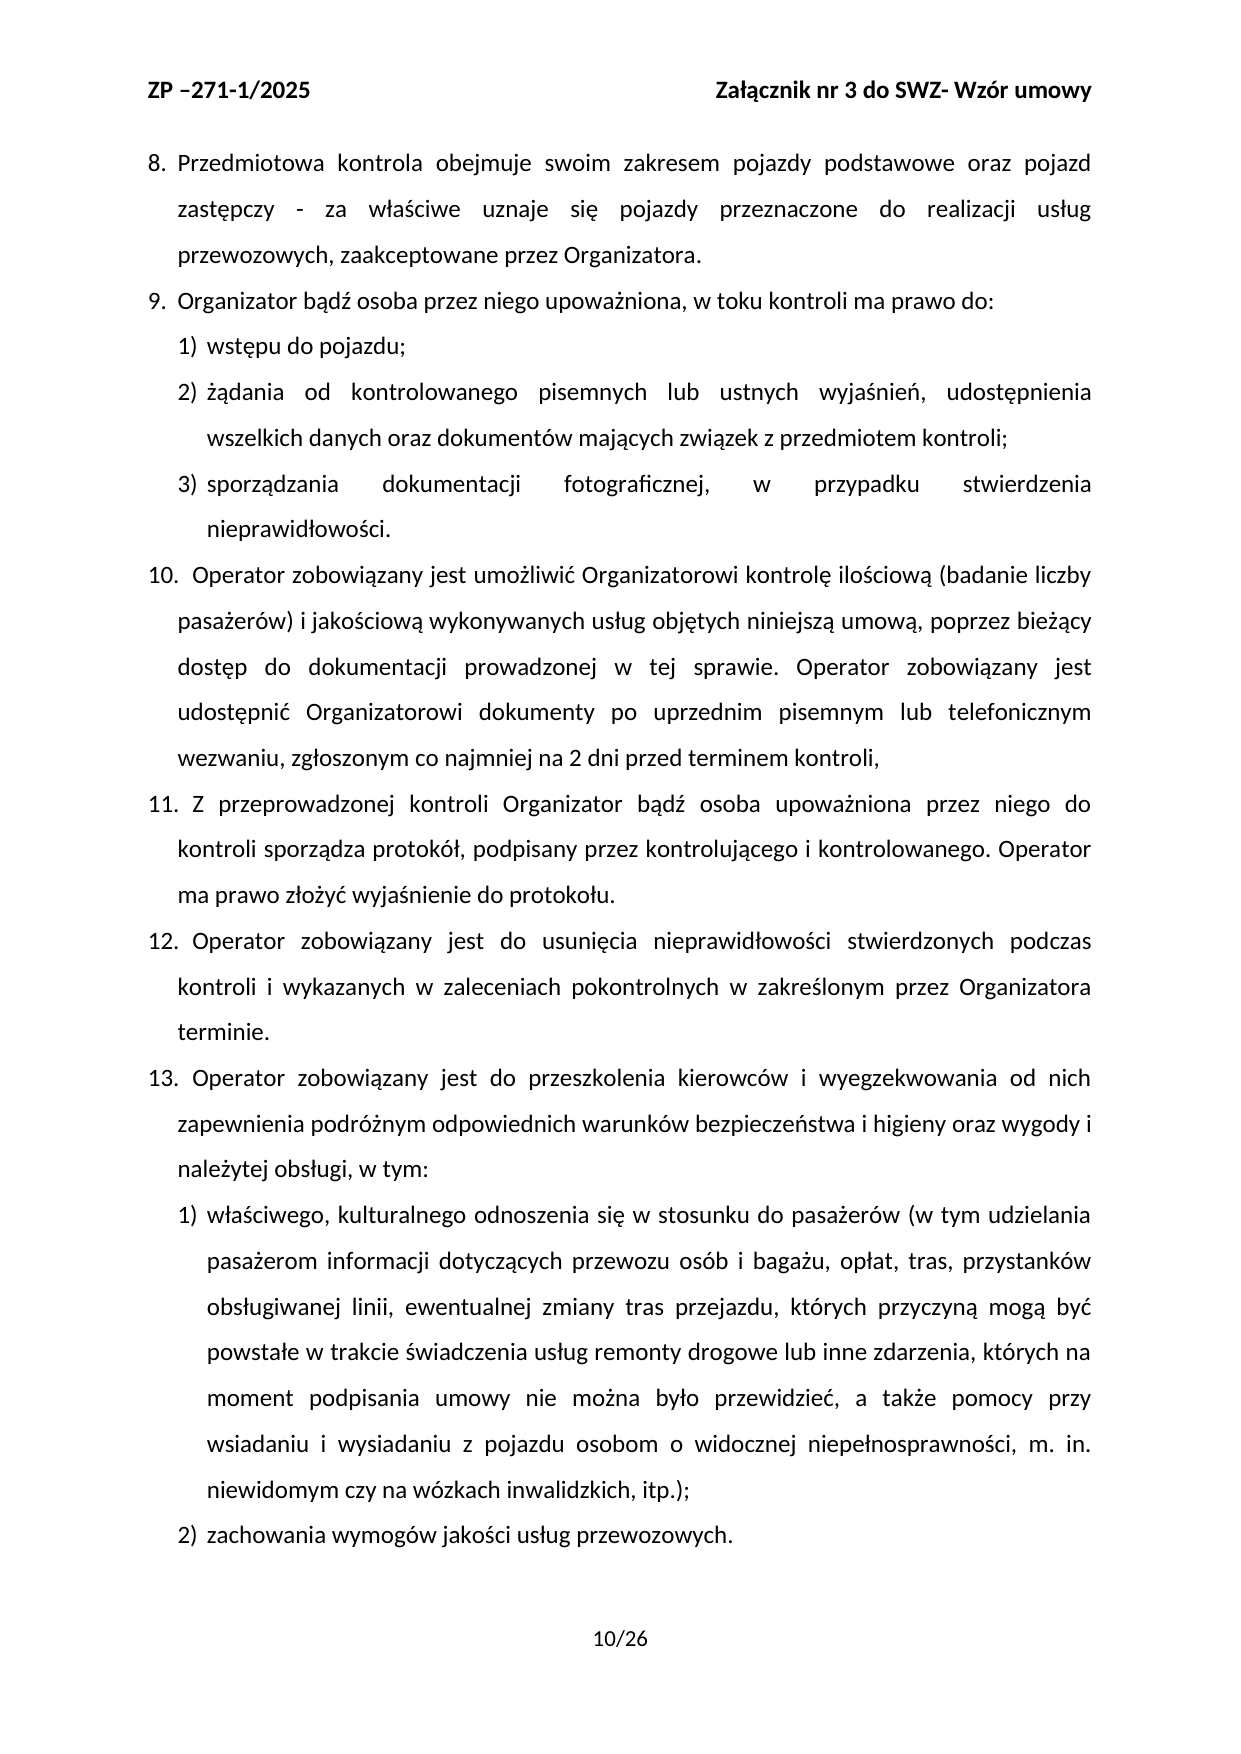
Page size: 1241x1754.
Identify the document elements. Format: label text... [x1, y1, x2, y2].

list Przedmiotowa kontrola obejmuje swoim zakresem pojazdy podstawowe oraz pojazd zastępczy - za właściwe uznaje się pojazdy przeznaczone do realizacji usług przewozowych, zaakceptowane przez Organizatora. [148, 148, 1093, 269]
list sporządzania dokumentacji fotograficznej, w przypadku stwierdzenia nieprawidłowości. [177, 468, 1093, 544]
list Organizator bądź osoba przez niego upoważniona, w toku kontroli ma prawo do: [148, 285, 1093, 315]
list Operator zobowiązany jest do przeszkolenia kierowców i wyegzekwowania od nich zapewnienia podróżnym odpowiednich warunków bezpieczeństwa i higieny oraz wygody i należytej obsługi, w tym: [148, 1062, 1093, 1184]
list wstępu do pojazdu; [177, 331, 1093, 361]
list Operator zobowiązany jest umożliwić Organizatorowi kontrolę ilościową (badanie liczby pasażerów) i jakościową wykonywanych usług objętych niniejszą umową, poprzez bieżący dostęp do dokumentacji prowadzonej w tej sprawie. Operator zobowiązany jest udostępnić Organizatorowi dokumenty po uprzednim pisemnym lub telefonicznym wezwaniu, zgłoszonym co najmniej na 2 dni przed terminem kontroli, [148, 559, 1093, 773]
list żądania od kontrolowanego pisemnych lub ustnych wyjaśnień, udostępnienia wszelkich danych oraz dokumentów mających związek z przedmiotem kontroli; [177, 376, 1093, 452]
list zachowania wymogów jakości usług przewozowych. [177, 1519, 1093, 1550]
list Operator zobowiązany jest do usunięcia nieprawidłowości stwierdzonych podczas kontroli i wykazanych w zaleceniach pokontrolnych w zakreślonym przez Organizatora terminie. [148, 925, 1093, 1047]
list Z przeprowadzonej kontroli Organizator bądź osoba upoważniona przez niego do kontroli sporządza protokół, podpisany przez kontrolującego i kontrolowanego. Operator ma prawo złożyć wyjaśnienie do protokołu. [148, 788, 1093, 910]
list właściwego, kulturalnego odnoszenia się w stosunku do pasażerów (w tym udzielania pasażerom informacji dotyczących przewozu osób i bagażu, opłat, tras, przystanków obsługiwanej linii, ewentualnej zmiany tras przejazdu, których przyczyną mogą być powstałe w trakcie świadczenia usług remonty drogowe lub inne zdarzenia, których na moment podpisania umowy nie można było przewidzieć, a także pomocy przy wsiadaniu i wysiadaniu z pojazdu osobom o widocznej niepełnosprawności, m. in. niewidomym czy na wózkach inwalidzkich, itp.); [177, 1199, 1093, 1504]
